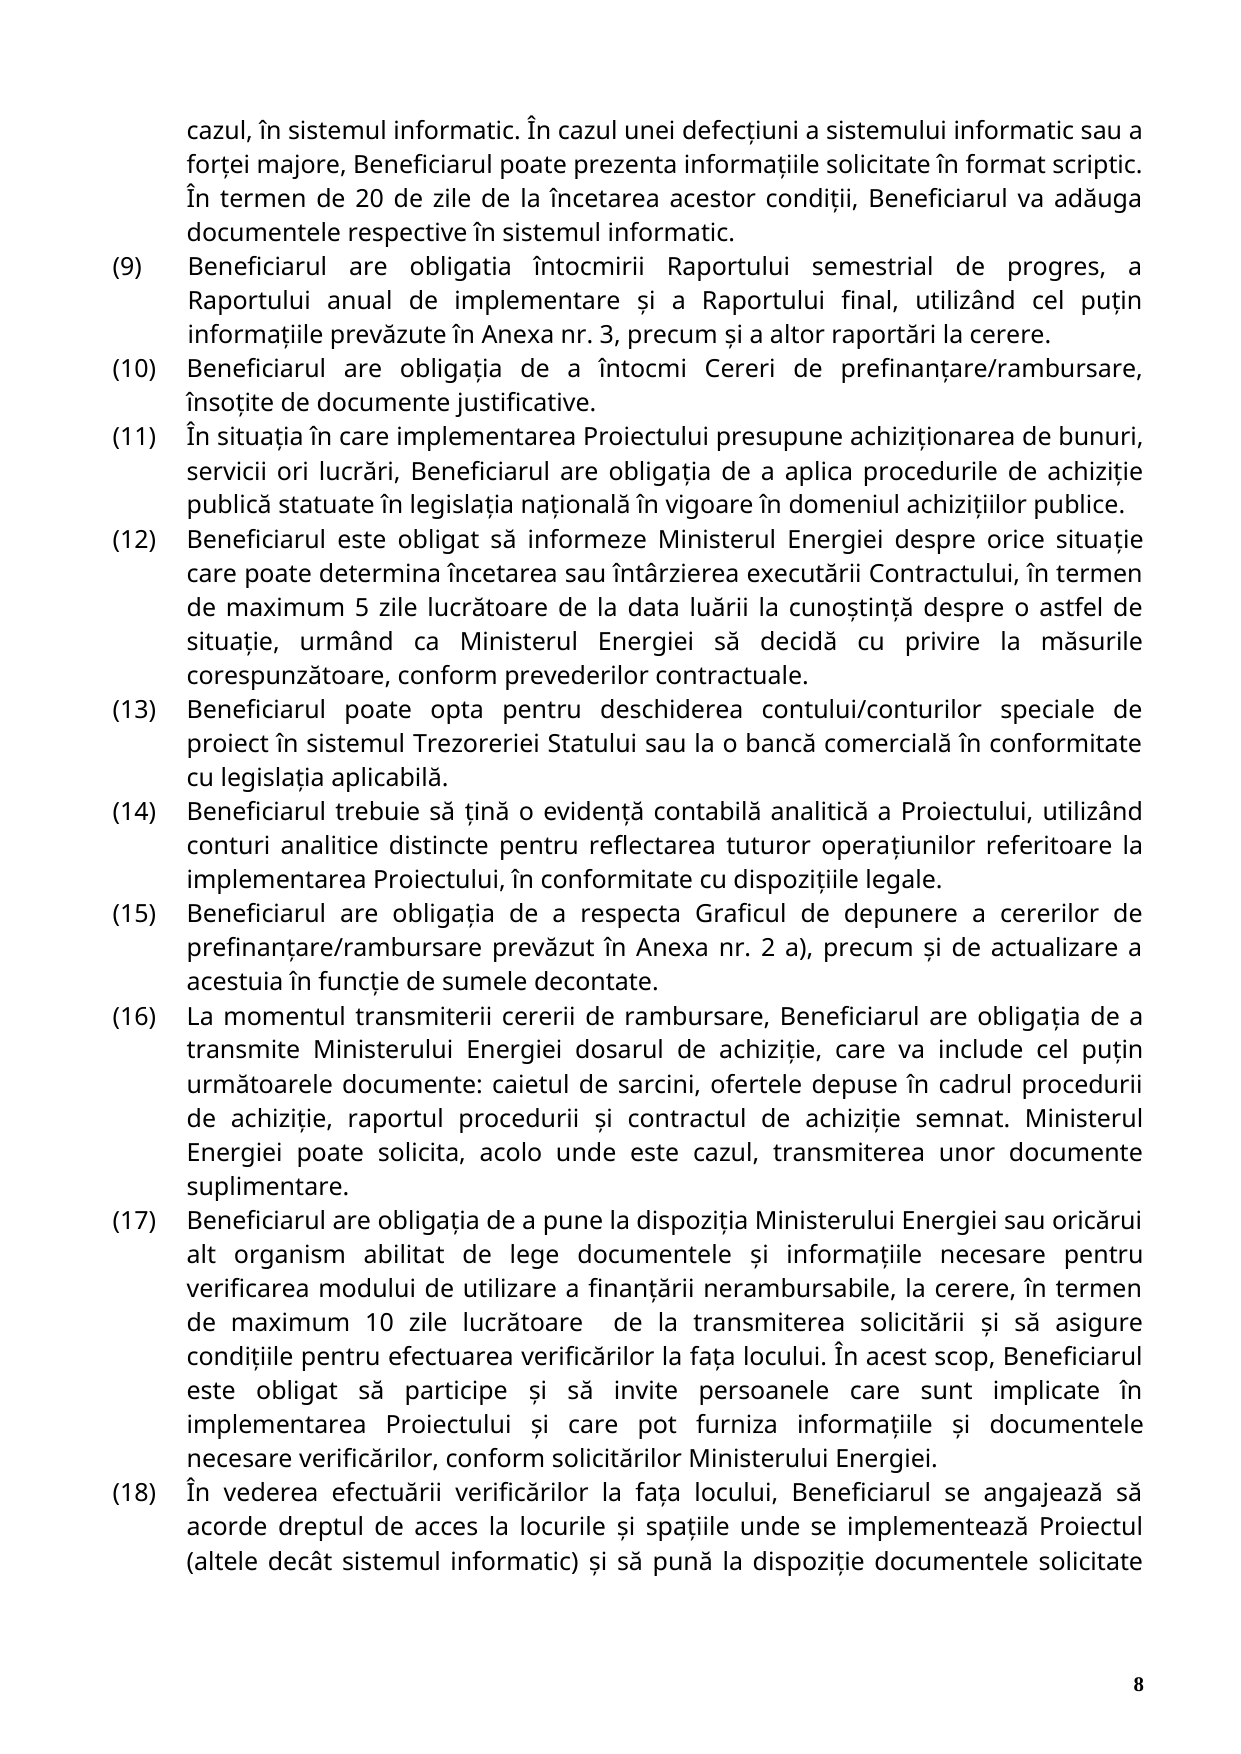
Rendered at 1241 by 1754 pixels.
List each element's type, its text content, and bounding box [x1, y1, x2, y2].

list Beneficiarul are obligaţia de a întocmi Cereri de prefinanțare/rambursare, însoțite de documente justificative. [112, 351, 1144, 419]
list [112, 1475, 1144, 1577]
list Beneficiarul este obligat să informeze Ministerul Energiei despre orice situaţie care poate determina încetarea sau întârzierea executării Contractului, în termen de maximum 5 zile lucrătoare de la data luării la cunoştinţă despre o astfel de situaţie, urmând ca Ministerul Energiei să decidă cu privire la măsurile corespunzătoare, conform prevederilor contractuale. [112, 521, 1144, 692]
list La momentul transmiterii cererii de rambursare, Beneficiarul are obligaţia de a transmite Ministerului Energiei dosarul de achiziţie, care va include cel puțin următoarele documente: caietul de sarcini, ofertele depuse în cadrul procedurii de achiziție, raportul procedurii și contractul de achiziție semnat. Ministerul Energiei poate solicita, acolo unde este cazul, transmiterea unor documente suplimentare. [112, 998, 1144, 1202]
list Beneficiarul are obligația de a pune la dispoziția Ministerului Energiei sau oricărui alt organism abilitat de lege documentele și informațiile necesare pentru verificarea modului de utilizare a finanțării nerambursabile, la cerere, în termen de maximum 10 zile lucrătoare de la transmiterea solicitării și să asigure condițiile pentru efectuarea verificărilor la fața locului. În acest scop, Beneficiarul este obligat să participe și să invite persoanele care sunt implicate în implementarea Proiectului și care pot furniza informațiile și documentele necesare verificărilor, conform solicitărilor Ministerului Energiei. [112, 1202, 1144, 1475]
list În situația în care implementarea Proiectului presupune achiziţionarea de bunuri, servicii ori lucrări, Beneficiarul are obligaţia de a aplica procedurile de achiziție publică statuate în legislaţia naţională în vigoare în domeniul achiziţiilor publice. [112, 419, 1144, 521]
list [112, 112, 1144, 249]
list Beneficiarul poate opta pentru deschiderea contului/conturilor speciale de proiect în sistemul Trezoreriei Statului sau la o bancă comercială în conformitate cu legislația aplicabilă. [112, 692, 1144, 794]
list Beneficiarul are obligaţia de a respecta Graficul de depunere a cererilor de prefinanțare/rambursare prevăzut în Anexa nr. 2 a), precum şi de actualizare a acestuia în funcţie de sumele decontate. [112, 896, 1144, 998]
list Beneficiarul trebuie să ţină o evidenţă contabilă analitică a Proiectului, utilizând conturi analitice distincte pentru reflectarea tuturor operaţiunilor referitoare la implementarea Proiectului, în conformitate cu dispoziţiile legale. [112, 794, 1144, 896]
list Beneficiarul are obligatia întocmirii Raportului semestrial de progres, a Raportului anual de implementare și a Raportului final, utilizând cel puțin informațiile prevăzute în Anexa nr. 3, precum și a altor raportări la cerere. [112, 249, 1144, 351]
